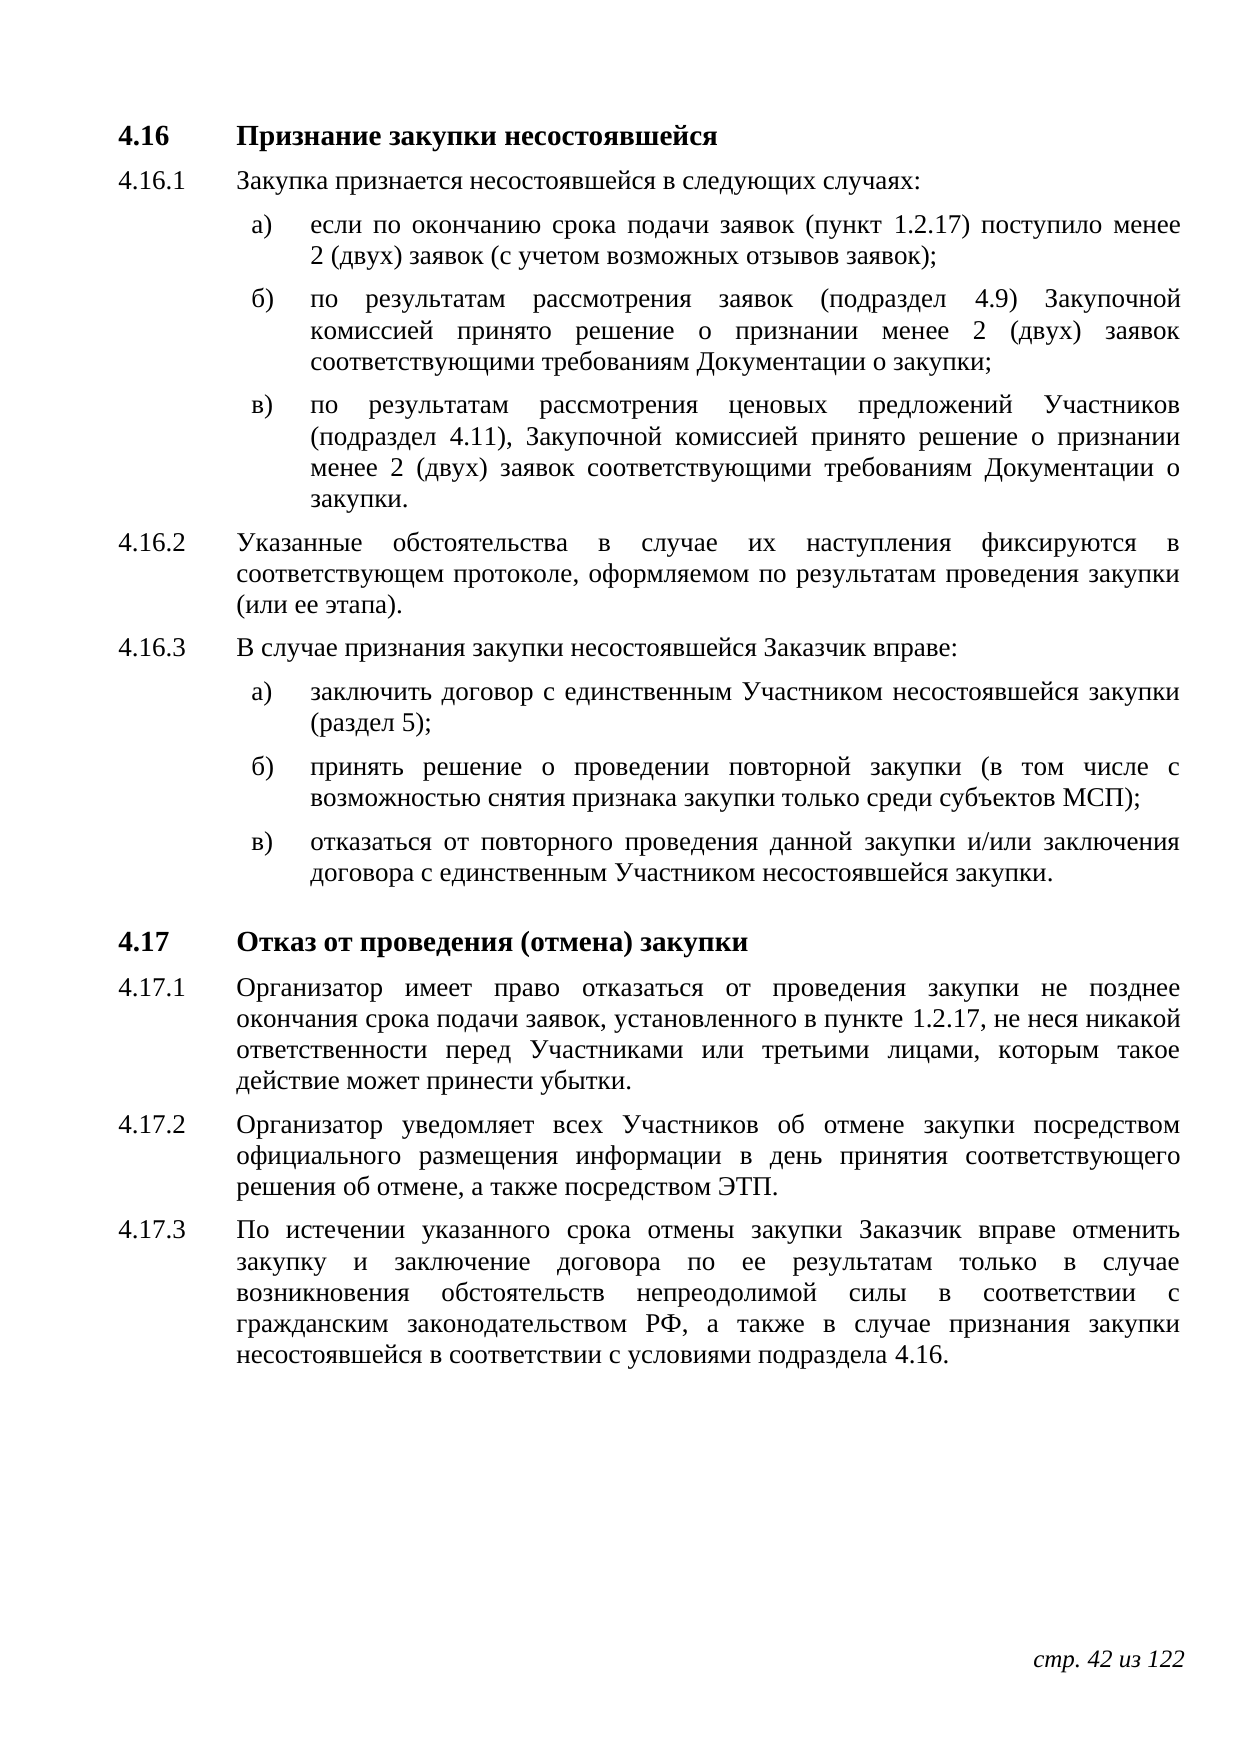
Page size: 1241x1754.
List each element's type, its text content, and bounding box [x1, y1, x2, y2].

subtitle Отказ от проведения (отмена) закупки [118, 924, 1181, 958]
text В случае признания закупки несостоявшейся Заказчик вправе: [118, 632, 1181, 663]
text Указанные обстоятельства в случае их наступления фиксируются в соответствующем протоколе, оформляемом по результатам проведения закупки (или ее этапа). [118, 526, 1181, 619]
text По истечении указанного срока отмены закупки Заказчик вправе отменить закупку и заключение договора по ее результатам только в случае возникновения обстоятельств непреодолимой силы в соответствии с гражданским законодательством РФ, а также в случае признания закупки несостоявшейся в соответствии с условиями подраздела 4.16. [118, 1214, 1181, 1369]
text если по окончанию срока подачи заявок (пункт 1.2.17) поступило менее 2 (двух) заявок (с учетом возможных отзывов заявок); [251, 208, 1181, 270]
text Организатор имеет право отказаться от проведения закупки не позднее окончания срока подачи заявок, установленного в пункте 1.2.17, не неся никакой ответственности перед Участниками или третьими лицами, которым такое действие может принести убытки. [118, 971, 1181, 1095]
text отказаться от повторного проведения данной закупки и/или заключения договора с единственным Участником несостоявшейся закупки. [251, 825, 1181, 887]
text по результатам рассмотрения ценовых предложений Участников (подраздел 4.11), Закупочной комиссией принято решение о признании менее 2 (двух) заявок соответствующими требованиям Документации о закупки. [251, 388, 1181, 513]
subtitle Признание закупки несостоявшейся [118, 118, 1181, 152]
text Закупка признается несостоявшейся в следующих случаях: [118, 164, 1181, 195]
text принять решение о проведении повторной закупки (в том числе с возможностью снятия признака закупки только среди субъектов МСП); [251, 750, 1181, 812]
text заключить договор с единственным Участником несостоявшейся закупки (раздел 5); [251, 675, 1181, 737]
text по результатам рассмотрения заявок (подраздел 4.9) Закупочной комиссией принято решение о признании менее 2 (двух) заявок соответствующими требованиям Документации о закупки; [251, 283, 1181, 376]
text Организатор уведомляет всех Участников об отмене закупки посредством официального размещения информации в день принятия соответствующего решения об отмене, а также посредством ЭТП. [118, 1108, 1181, 1201]
